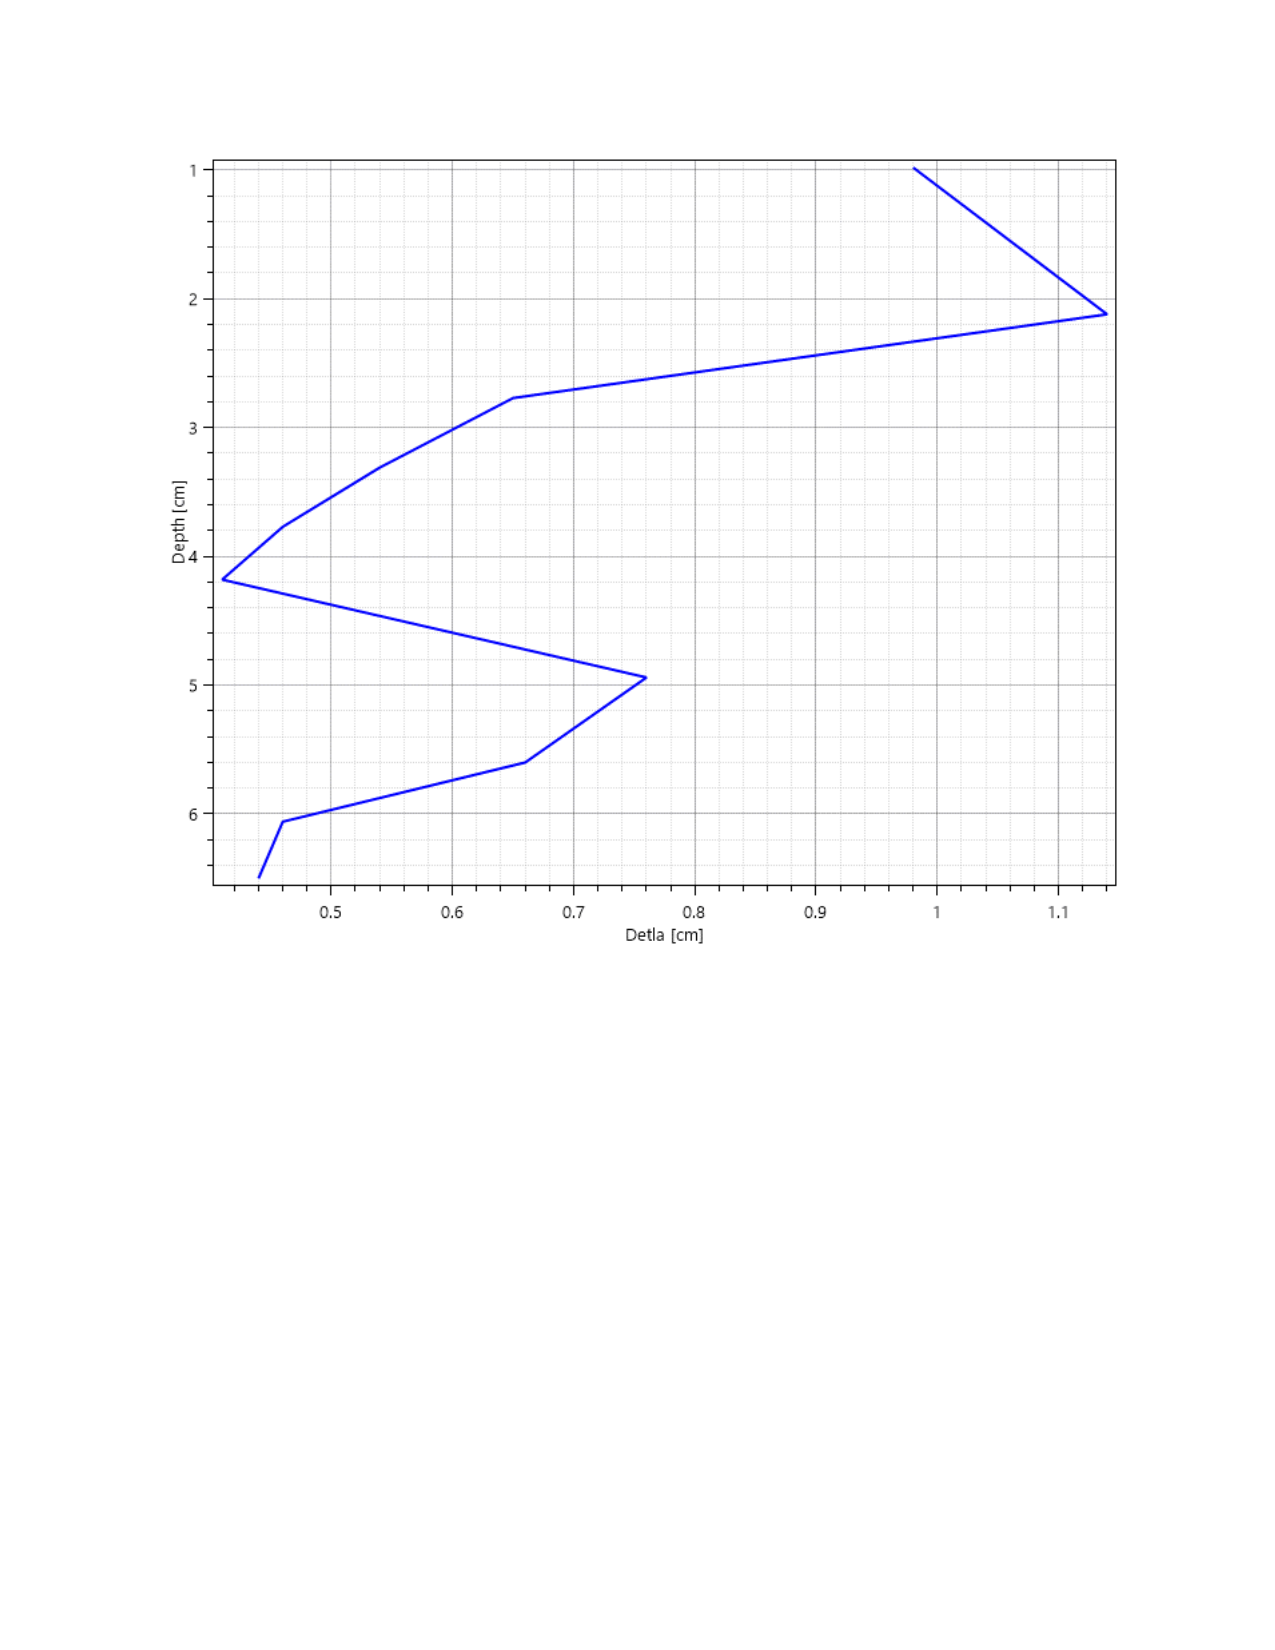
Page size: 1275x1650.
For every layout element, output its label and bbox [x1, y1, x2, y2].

picture [150, 150, 1125, 961]
